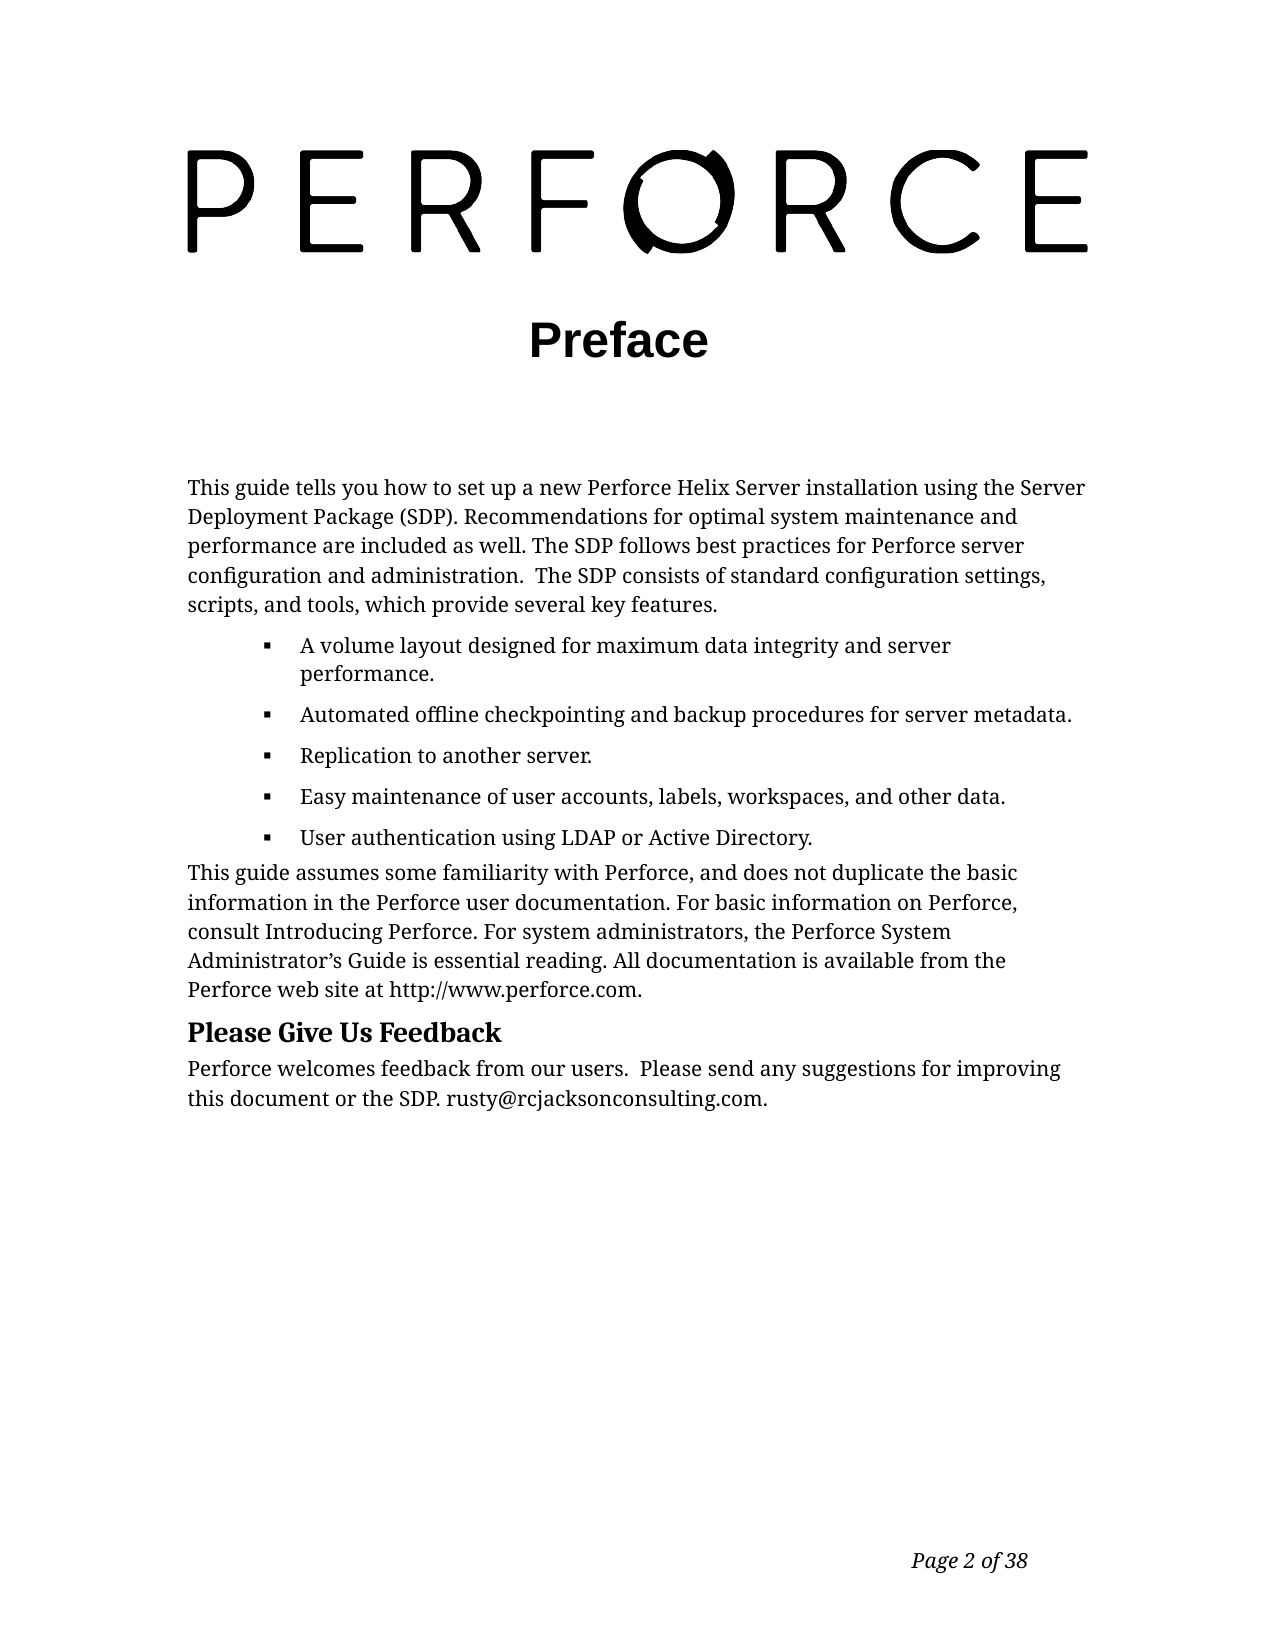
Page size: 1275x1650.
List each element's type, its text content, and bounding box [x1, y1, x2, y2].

list Automated offline checkpointing and backup procedures for server metadata. [262, 700, 1087, 729]
text Perforce welcomes feedback from our users. Please send any suggestions for improving this document or the SDP. rusty@rcjacksonconsulting.com. [187, 1054, 1087, 1112]
text Please Give Us Feedback [187, 1016, 1087, 1050]
text This guide tells you how to set up a new Perforce Helix Server installation using the Server Deployment Package (SDP). Recommendations for optimal system maintenance and performance are included as well. The SDP follows best practices for Perforce server configuration and administration. The SDP consists of standard configuration settings, scripts, and tools, which provide several key features. [187, 473, 1087, 618]
text This guide assumes some familiarity with Perforce, and does not duplicate the basic information in the Perforce user documentation. For basic information on Perforce, consult Introducing Perforce. For system administrators, the Perforce System Administrator’s Guide is essential reading. All documentation is available from the Perforce web site at http://www.perforce.com. [187, 858, 1087, 1004]
list Replication to another server. [262, 741, 1087, 770]
list User authentication using LDAP or Active Directory. [262, 823, 1087, 852]
list Easy maintenance of user accounts, labels, workspaces, and other data. [262, 782, 1087, 811]
title Preface [187, 254, 1050, 368]
picture [187, 150, 1088, 254]
list A volume layout designed for maximum data integrity and server performance. [262, 631, 1087, 688]
